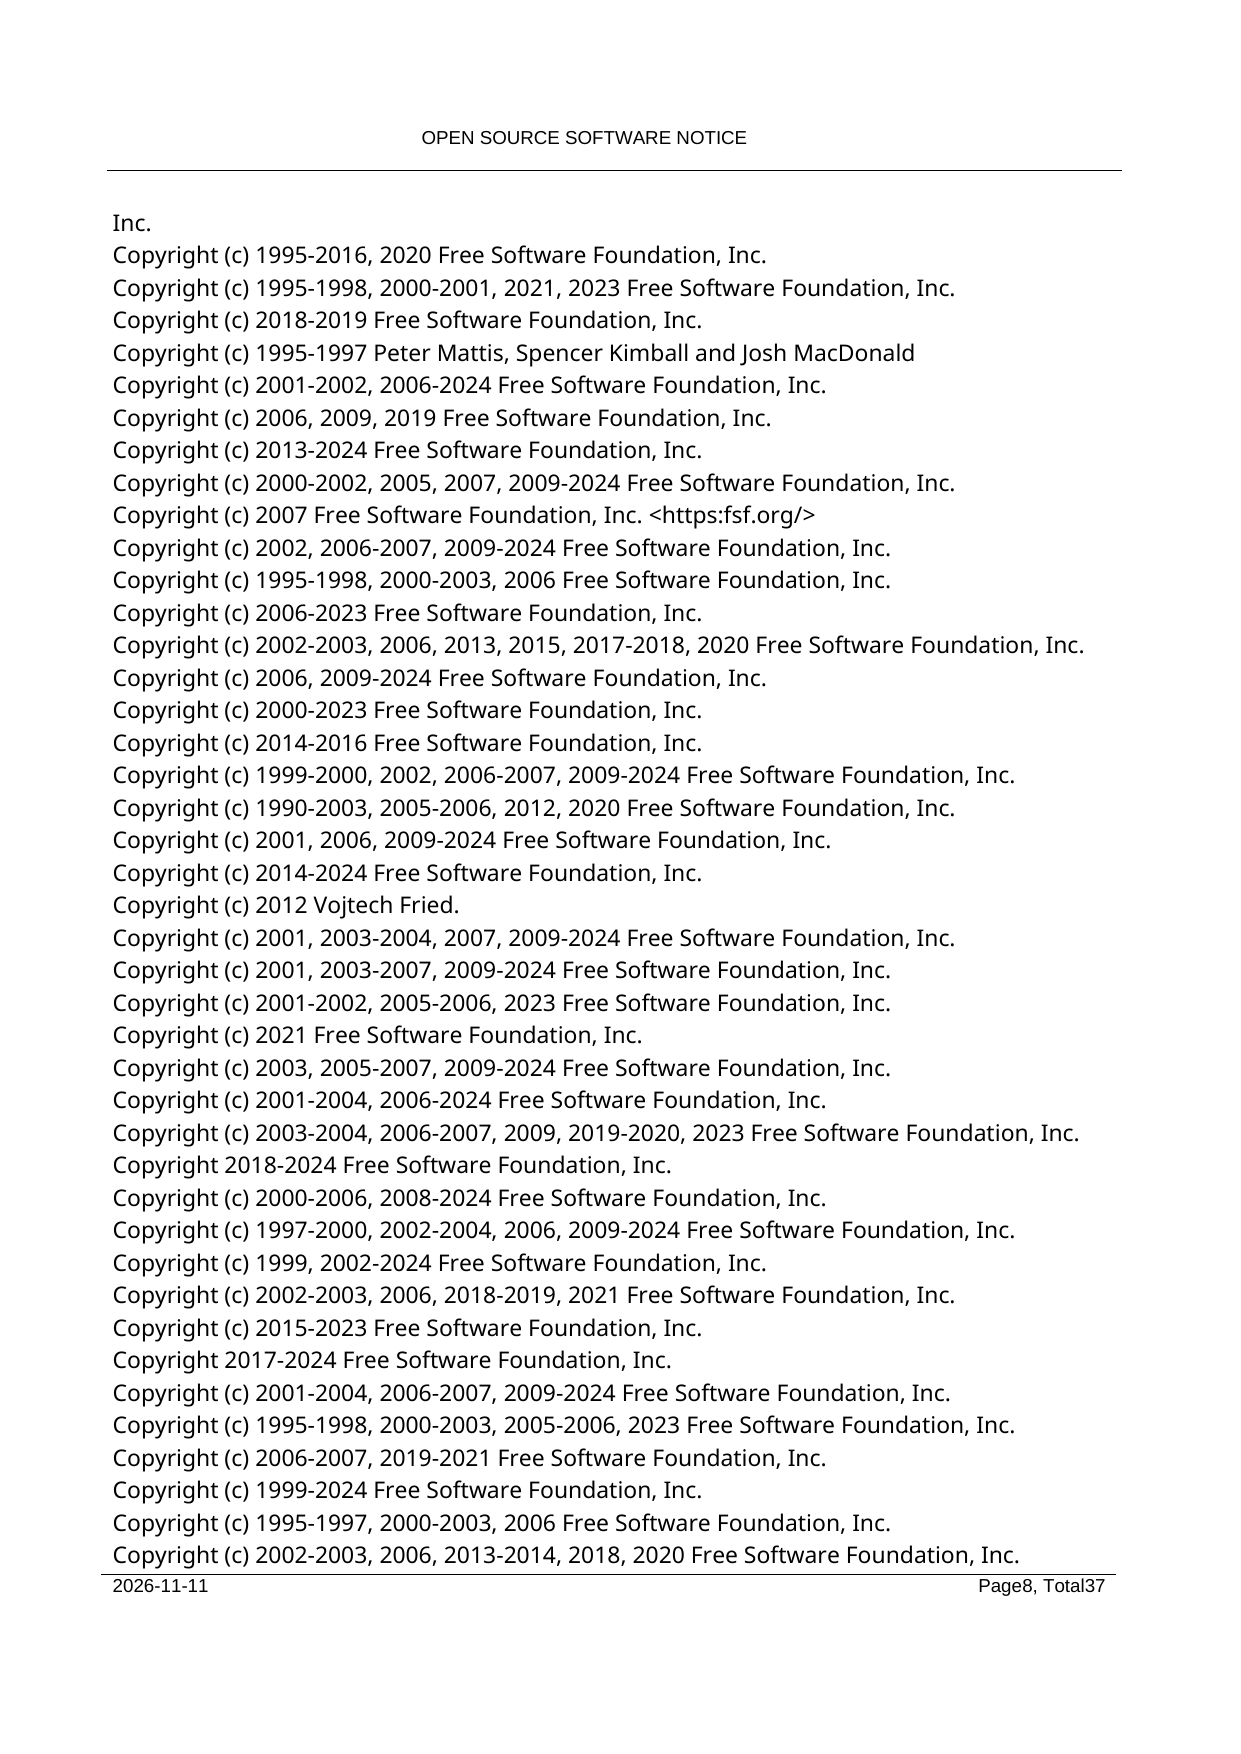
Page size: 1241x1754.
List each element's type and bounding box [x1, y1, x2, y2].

text [112, 206, 1128, 1571]
